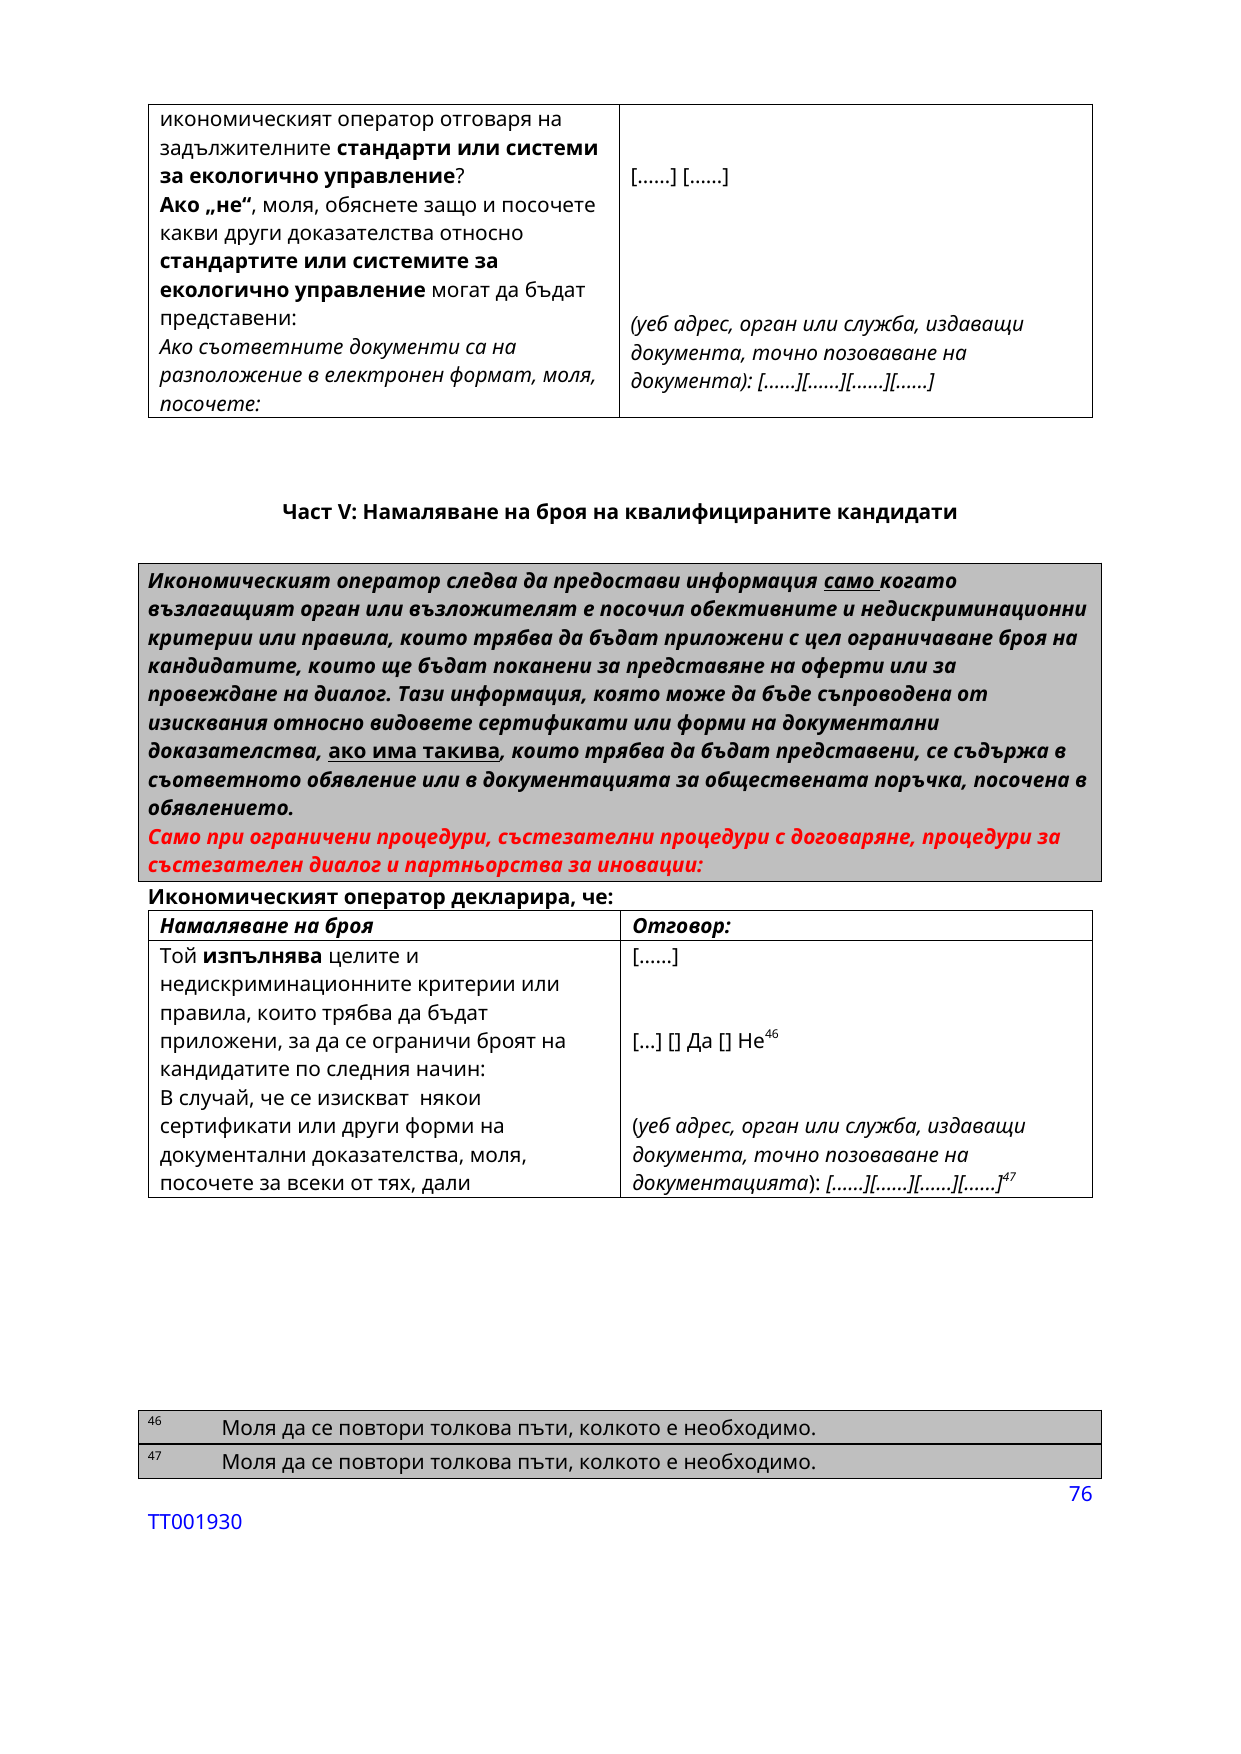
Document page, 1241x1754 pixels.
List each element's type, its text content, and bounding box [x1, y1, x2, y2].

text Икономическият оператор следва да предостави информация само когато възлагащият орган или възложителят е посочил обективните и недискриминационни критерии или правила, които трябва да бъдат приложени с цел ограничаване броя на кандидатите, които ще бъдат поканени за представяне на оферти или за провеждане на диалог. Тази информация, която може да бъде съпроводена от изисквания относно видовете сертификати или форми на документални доказателства, ако има такива, които трябва да бъдат представени, се съдържа в съответното обявление или в документацията за обществената поръчка, посочена в обявлението. Само при ограничени процедури, състезателни процедури с договаряне, процедури за състезателен диалог и партньорства за иновации: [139, 564, 1101, 881]
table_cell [149, 105, 619, 417]
text Част V: Намаляване на броя на квалифицираните кандидати [148, 497, 1092, 525]
table_header Намаляване на броя [149, 911, 620, 940]
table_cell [620, 105, 1092, 417]
table_cell Той изпълнява целите и недискриминационните критерии или правила, които трябва да бъдат приложени, за да се ограничи броят на кандидатите по следния начин: В случай, че се изискват някои сертификати или други форми на документални доказателства, моля, посочете за всеки от тях, дали икономическият оператор разполага с изискваните документи: Ако някои от тези сертификати или форми на документални доказателства са на разположение в електронен формат, моля, посочете за всички от тях: [149, 941, 620, 1197]
table_header Отговор: [621, 911, 1092, 940]
table_cell [……] […] [] Да [] Не (уеб адрес, орган или служба, издаващи документа, точно позоваване на документацията): [……][……][……][……] [621, 941, 1092, 1197]
text Икономическият оператор декларира, че: [148, 882, 1092, 910]
